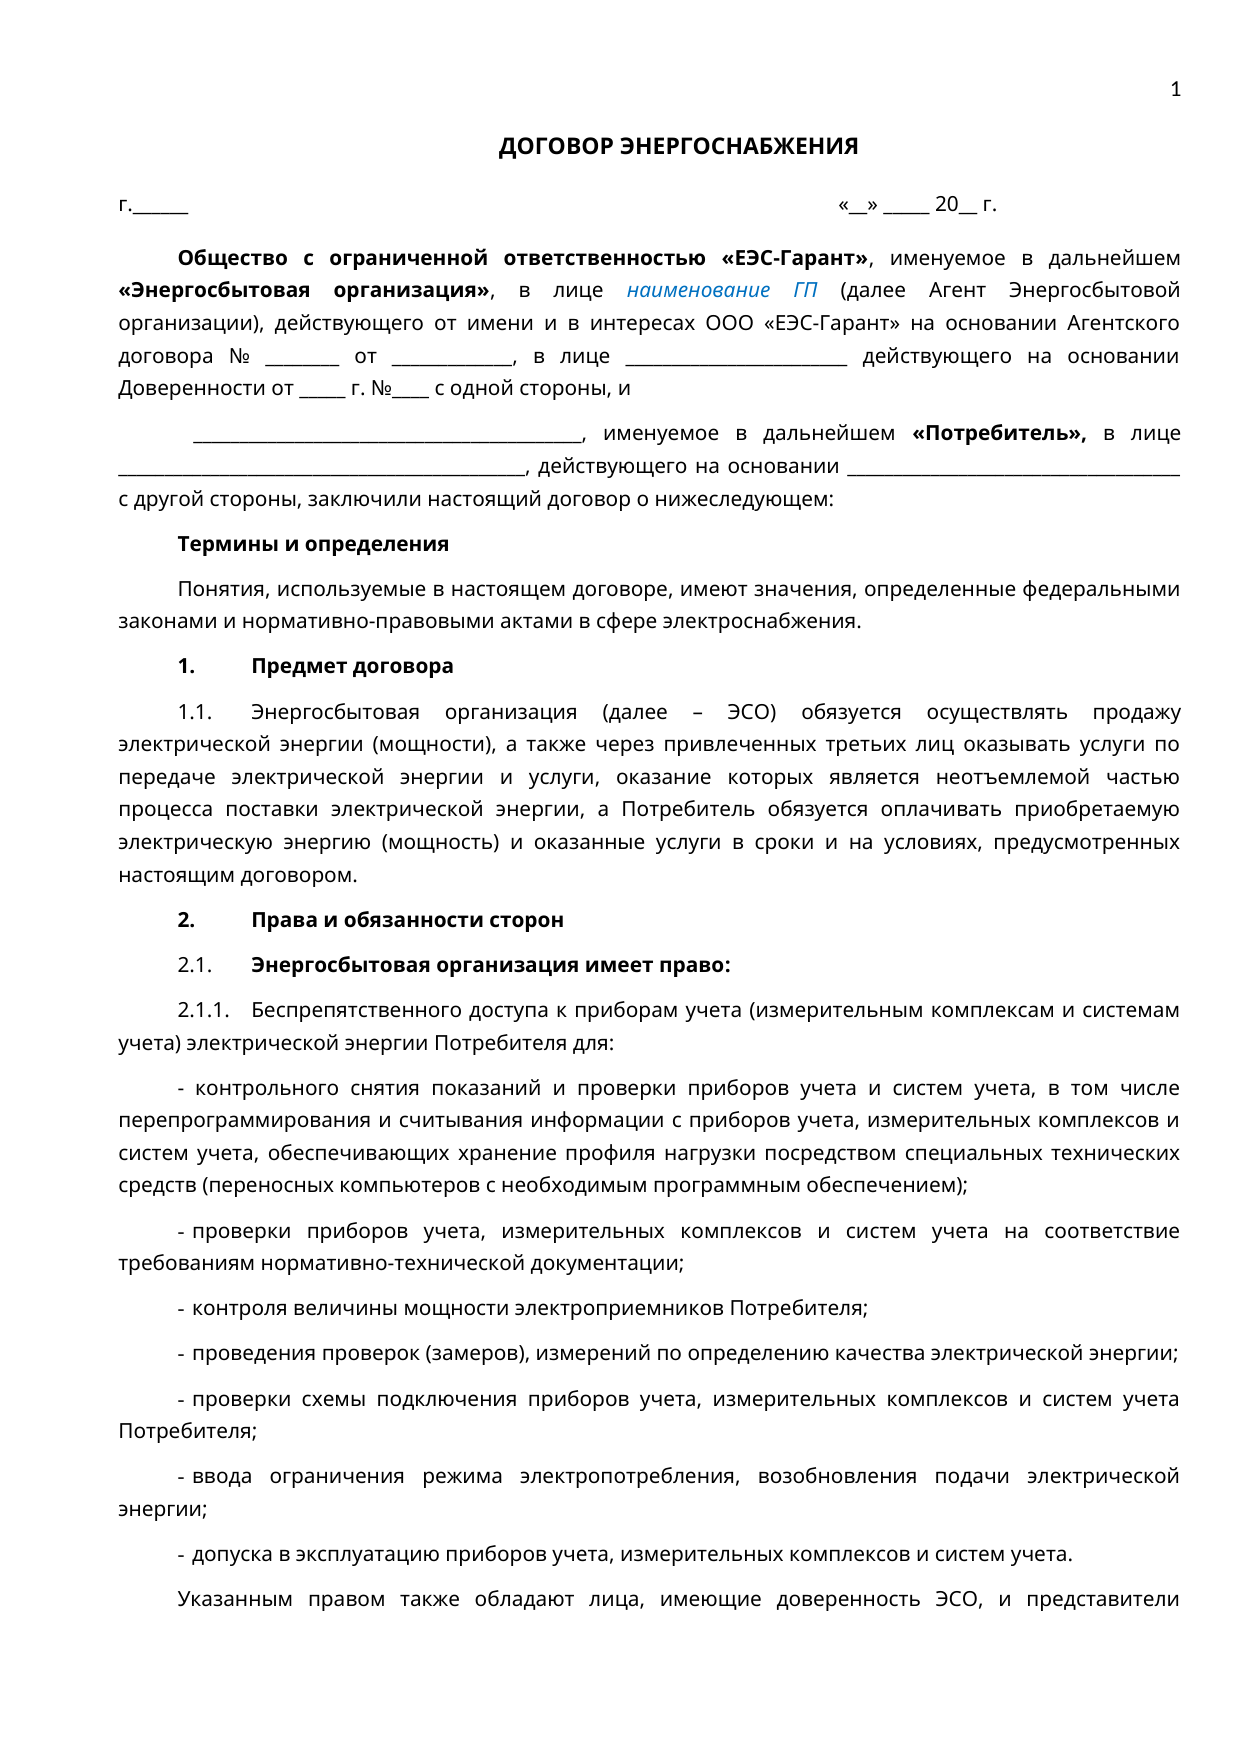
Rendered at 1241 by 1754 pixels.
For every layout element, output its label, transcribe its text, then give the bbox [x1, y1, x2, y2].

list проверки приборов учета, измерительных комплексов и систем учета на соответствие требованиям нормативно-технической документации; [118, 1216, 1181, 1277]
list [118, 1584, 1181, 1613]
list Предмет договора [118, 652, 1181, 680]
text Понятия, используемые в настоящем договоре, имеют значения, определенные федеральными законами и нормативно-правовыми актами в сфере электроснабжения. [118, 574, 1181, 635]
text г.______ «__» _____ 20__ г. [118, 189, 1181, 218]
list контроля величины мощности электроприемников Потребителя; [118, 1293, 1181, 1322]
list Энергосбытовая организация имеет право: [118, 950, 1181, 978]
text Термины и определения [118, 529, 1181, 557]
text Общество с ограниченной ответственностью «ЕЭС-Гарант», именуемое в дальнейшем «Энергосбытовая организация», в лице наименование ГП (далее Агент Энергосбытовой организации), действующего от имени и в интересах ООО «ЕЭС-Гарант» на основании Агентского договора № ________ от _____________, в лице ________________________ действующего на основании Доверенности от _____ г. №____ c одной стороны, и [118, 243, 1181, 402]
list Энергосбытовая организация (далее – ЭСО) обязуется осуществлять продажу электрической энергии (мощности), а также через привлеченных третьих лиц оказывать услуги по передаче электрической энергии и услуги, оказание которых является неотъемлемой частью процесса поставки электрической энергии, а Потребитель обязуется оплачивать приобретаемую электрическую энергию (мощность) и оказанные услуги в сроки и на условиях, предусмотренных настоящим договором. [118, 697, 1181, 888]
list проверки схемы подключения приборов учета, измерительных комплексов и систем учета Потребителя; [118, 1384, 1181, 1445]
list проведения проверок (замеров), измерений по определению качества электрической энергии; [118, 1338, 1181, 1367]
list Права и обязанности сторон [118, 905, 1181, 933]
list Беспрепятственного доступа к приборам учета (измерительным комплексам и системам учета) электрической энергии Потребителя для: [118, 995, 1181, 1056]
text ДОГОВОР ЭНЕРГОСНАБЖЕНИЯ [118, 130, 1181, 161]
list ввода ограничения режима электропотребления, возобновления подачи электрической энергии; [118, 1461, 1181, 1522]
list допуска в эксплуатацию приборов учета, измерительных комплексов и систем учета. [118, 1539, 1181, 1567]
text __________________________________________, именуемое в дальнейшем «Потребитель», в лице ____________________________________________, действующего на основании ____________________________________ с другой стороны, заключили настоящий договор о нижеследующем: [118, 418, 1181, 512]
list - контрольного снятия показаний и проверки приборов учета и систем учета, в том числе перепрограммирования и считывания информации с приборов учета, измерительных комплексов и систем учета, обеспечивающих хранение профиля нагрузки посредством специальных технических средств (переносных компьютеров с необходимым программным обеспечением); [118, 1073, 1181, 1199]
